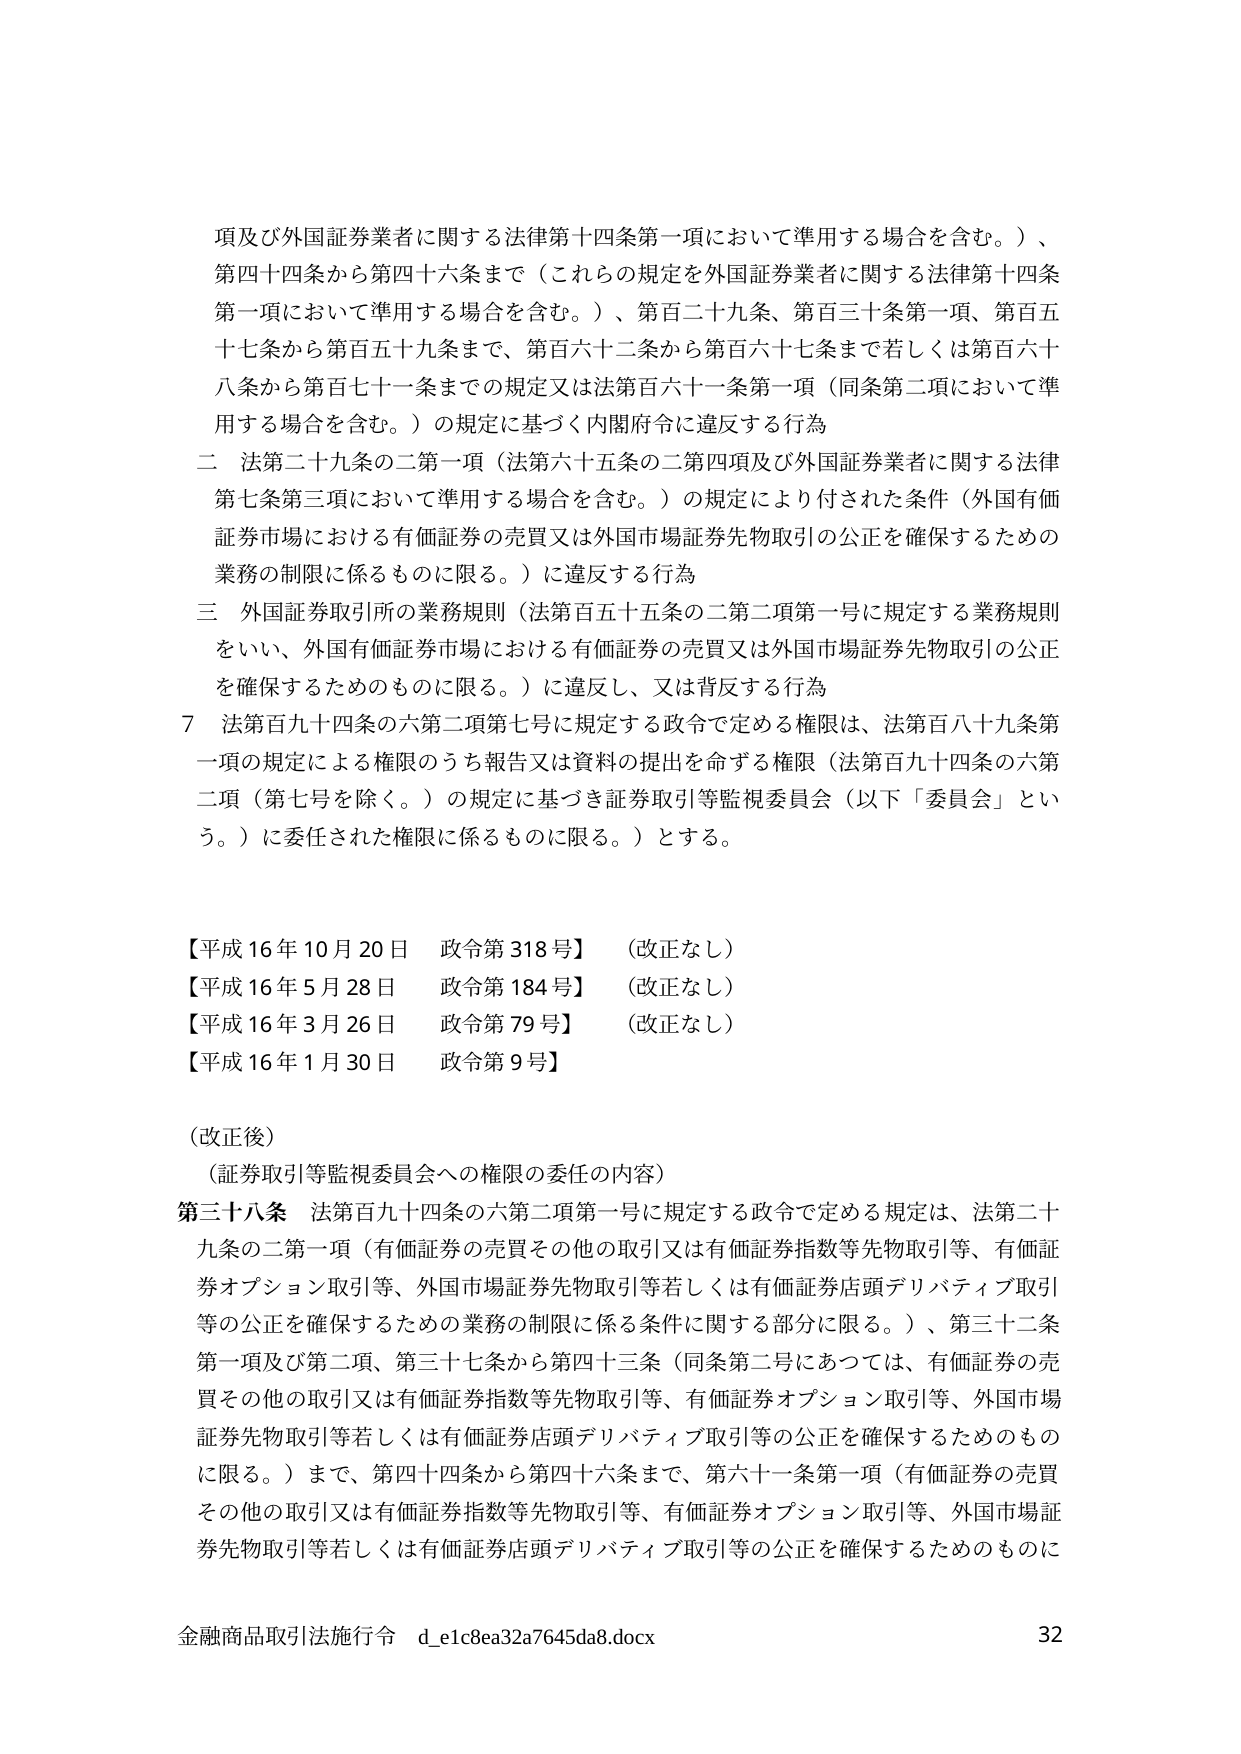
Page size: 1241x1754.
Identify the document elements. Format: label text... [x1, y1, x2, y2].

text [177, 1192, 1063, 1567]
text 【平成16年10月20日 政令第318号】 （改正なし） [177, 929, 1063, 967]
text 【平成16年1月30日 政令第9号】 [177, 1042, 1063, 1079]
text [196, 217, 1063, 442]
text ７ 法第百九十四条の六第二項第七号に規定する政令で定める権限は、法第百八十九条第一項の規定による権限のうち報告又は資料の提出を命ずる権限（法第百九十四条の六第二項（第七号を除く。）の規定に基づき証券取引等監視委員会（以下「委員会」という。）に委任された権限に係るものに限る。）とする。 [177, 704, 1063, 854]
text 【平成16年5月28日 政令第184号】 （改正なし） [177, 967, 1063, 1004]
text 三 外国証券取引所の業務規則（法第百五十五条の二第二項第一号に規定する業務規則をいい、外国有価証券市場における有価証券の売買又は外国市場証券先物取引の公正を確保するためのものに限る。）に違反し、又は背反する行為 [196, 592, 1063, 704]
text 二 法第二十九条の二第一項（法第六十五条の二第四項及び外国証券業者に関する法律第七条第三項において準用する場合を含む。）の規定により付された条件（外国有価証券市場における有価証券の売買又は外国市場証券先物取引の公正を確保するための業務の制限に係るものに限る。）に違反する行為 [196, 442, 1063, 592]
text 【平成16年3月26日 政令第79号】 （改正なし） [177, 1004, 1063, 1042]
text （証券取引等監視委員会への権限の委任の内容） [196, 1154, 1063, 1192]
text （改正後） [177, 1117, 1063, 1154]
